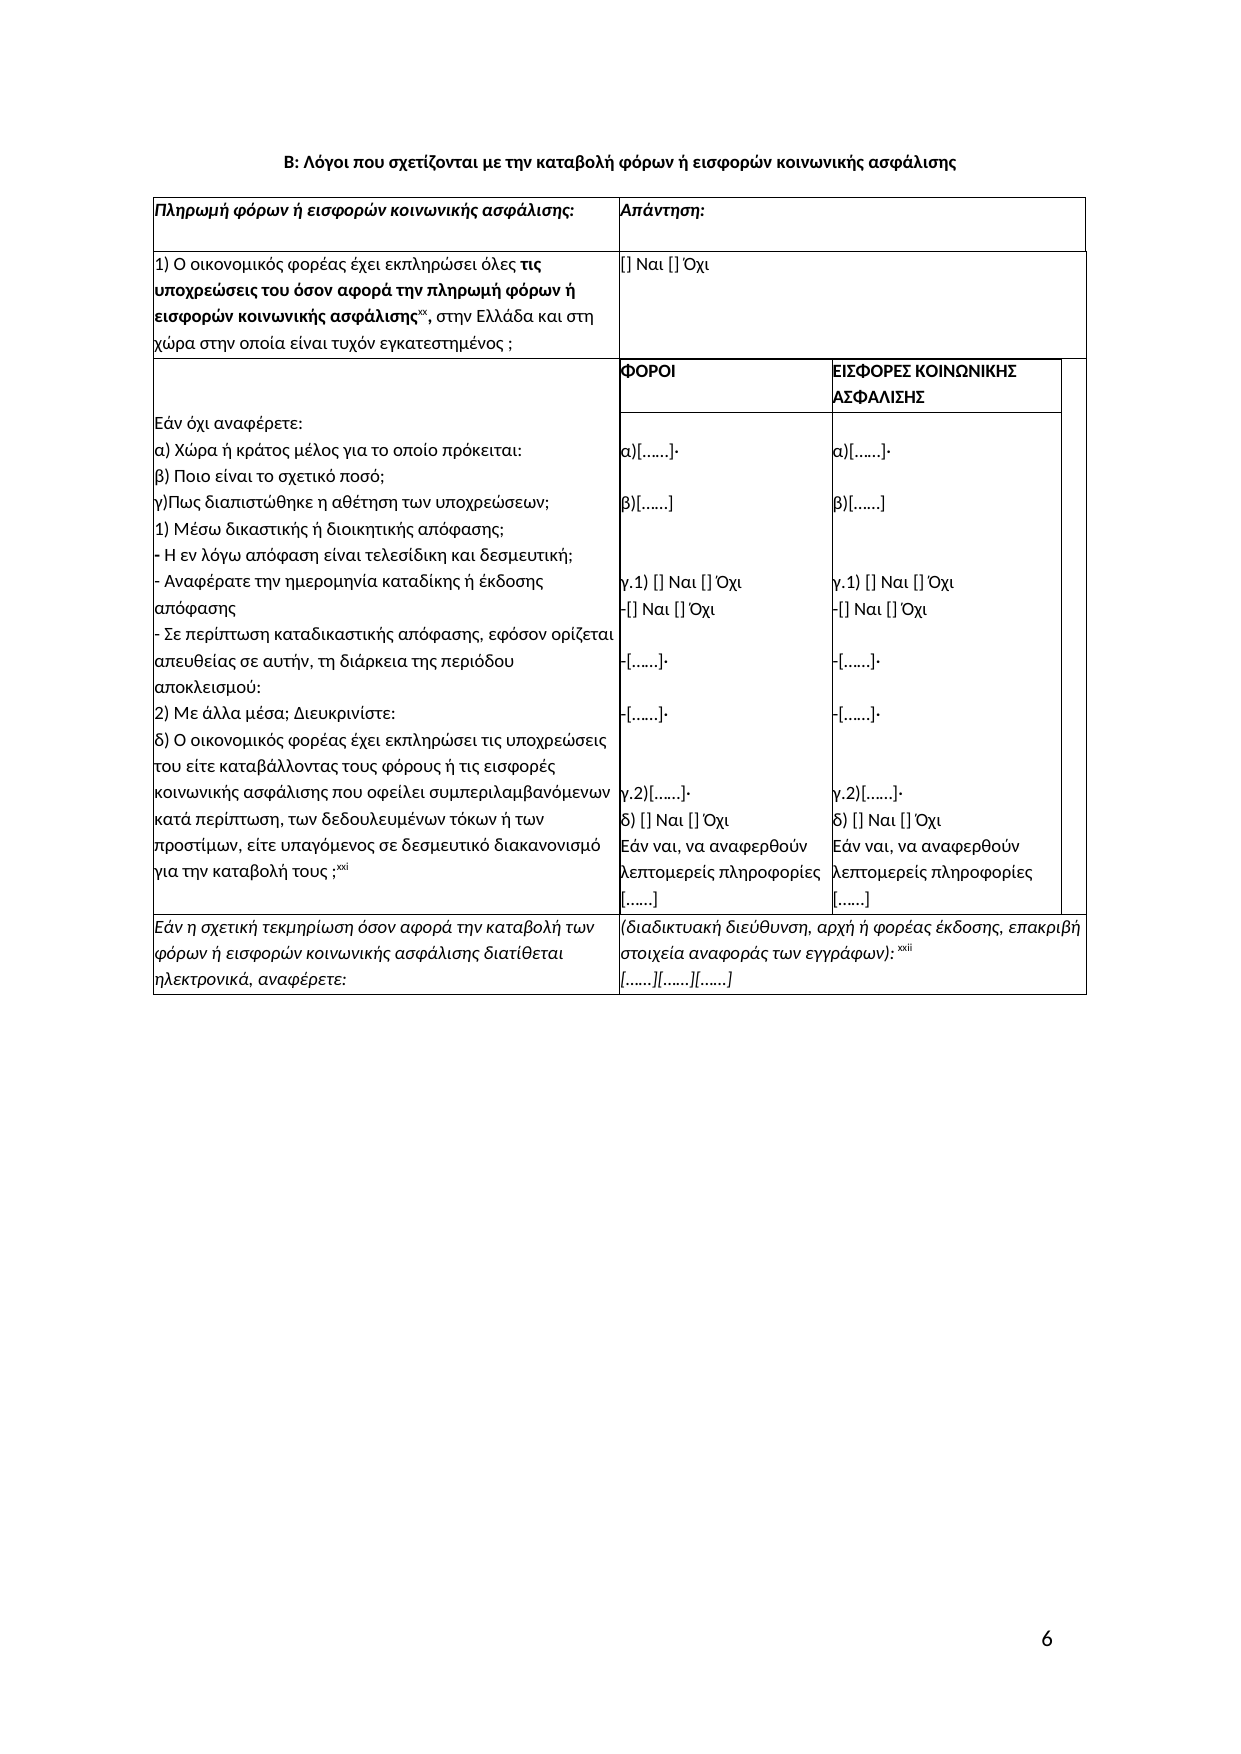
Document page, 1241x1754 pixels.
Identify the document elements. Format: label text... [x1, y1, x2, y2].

table_header Απάντηση: [620, 198, 1085, 251]
table_cell Εάν η σχετική τεκμηρίωση όσον αφορά την καταβολή των φόρων ή εισφορών κοινωνικής ασφάλισης διατίθεται ηλεκτρονικά, αναφέρετε: [154, 915, 619, 994]
table_cell 1) Ο οικονομικός φορέας έχει εκπληρώσει όλες τις υποχρεώσεις του όσον αφορά την πληρωμή φόρων ή εισφορών κοινωνικής ασφάλισης, στην Ελλάδα και στη χώρα στην οποία είναι τυχόν εγκατεστημένος ; [154, 252, 619, 358]
table_cell (διαδικτυακή διεύθυνση, αρχή ή φορέας έκδοσης, επακριβή στοιχεία αναφοράς των εγγράφων): [……][……][……] [620, 915, 1086, 994]
table_cell Εάν όχι αναφέρετε: α) Χώρα ή κράτος μέλος για το οποίο πρόκειται: β) Ποιο είναι το σχετικό ποσό; γ)Πως διαπιστώθηκε η αθέτηση των υποχρεώσεων; 1) Μέσω δικαστικής ή διοικητικής απόφασης; - Η εν λόγω απόφαση είναι τελεσίδικη και δεσμευτική; - Αναφέρατε την ημερομηνία καταδίκης ή έκδοσης απόφασης - Σε περίπτωση καταδικαστικής απόφασης, εφόσον ορίζεται απευθείας σε αυτήν, τη διάρκεια της περιόδου αποκλεισμού: 2) Με άλλα μέσα; Διευκρινίστε: δ) Ο οικονομικός φορέας έχει εκπληρώσει τις υποχρεώσεις του είτε καταβάλλοντας τους φόρους ή τις εισφορές κοινωνικής ασφάλισης που οφείλει συμπεριλαμβανόμενων κατά περίπτωση, των δεδουλευμένων τόκων ή των προστίμων, είτε υπαγόμενος σε δεσμευτικό διακανονισμό για την καταβολή τους ; [154, 359, 619, 914]
table_cell [621, 360, 832, 412]
table_cell [621, 413, 832, 914]
table_cell [1062, 359, 1086, 914]
table_header Πληρωμή φόρων ή εισφορών κοινωνικής ασφάλισης: [154, 198, 619, 251]
table_cell [] Ναι [] Όχι [620, 252, 1086, 358]
text Β: Λόγοι που σχετίζονται με την καταβολή φόρων ή εισφορών κοινωνικής ασφάλισης [187, 150, 1053, 173]
table_cell [833, 360, 1061, 412]
table_cell [833, 413, 1061, 914]
